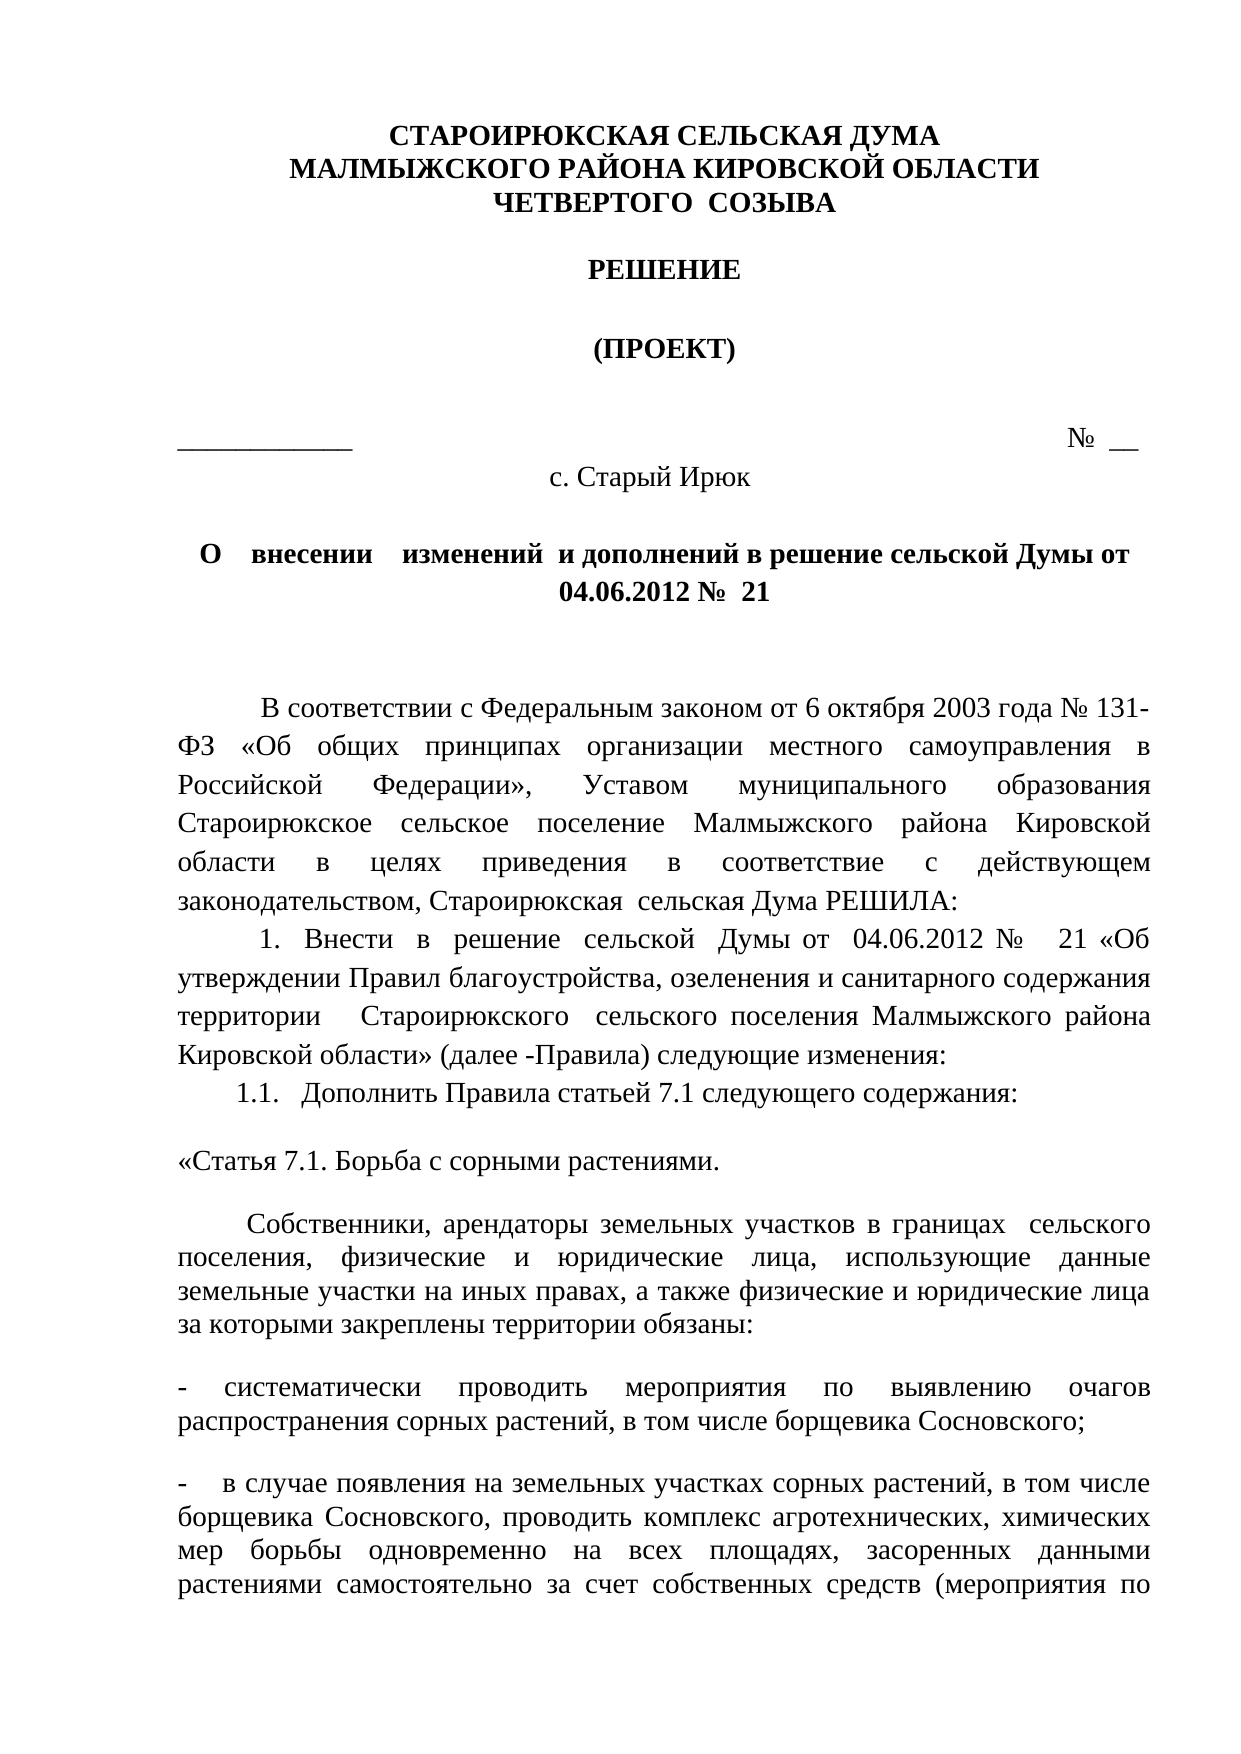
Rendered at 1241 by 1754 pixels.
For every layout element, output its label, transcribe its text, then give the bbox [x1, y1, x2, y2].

text 1. Внести в решение сельской Думы от 04.06.2012 № 21 «Об утверждении Правил благоустройства, озеленения и санитарного содержания территории Староирюкского сельского поселения Малмыжского района Кировской области» (далее -Правила) следующие изменения: [177, 921, 1152, 1070]
text Собственники, арендаторы земельных участков в границах сельского поселения, физические и юридические лица, использующие данные земельные участки на иных правах, а также физические и юридические лица за которыми закреплены территории обязаны: [177, 1206, 1152, 1340]
text РЕШЕНИЕ [177, 252, 1152, 286]
text СТАРОИРЮКСКАЯ СЕЛЬСКАЯ ДУМА [177, 118, 1152, 152]
text (ПРОЕКТ) [177, 331, 1152, 365]
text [177, 1465, 1152, 1599]
text с. Старый Ирюк [177, 459, 1152, 492]
text «Статья 7.1. Борьба с сорными растениями. [177, 1143, 1152, 1177]
text В соответствии с Федеральным законом от 6 октября 2003 года № 131-ФЗ «Об общих принципах организации местного самоуправления в Российской Федерации», Уставом муниципального образования Староирюкское сельское поселение Малмыжского района Кировской области в целях приведения в соответствие с действующем законодательством, Староирюкская сельская Дума РЕШИЛА: [177, 690, 1152, 916]
text ____________ № __ [177, 420, 1152, 454]
text 1.1. Дополнить Правила статьей 7.1 следующего содержания: [177, 1075, 1152, 1109]
text О внесении изменений и дополнений в решение сельской Думы от 04.06.2012 № 21 [177, 536, 1152, 608]
text МАЛМЫЖСКОГО РАЙОНА КИРОВСКОЙ ОБЛАСТИ [177, 152, 1152, 185]
text ЧЕТВЕРТОГО СОЗЫВА [177, 185, 1152, 219]
text - систематически проводить мероприятия по выявлению очагов распространения сорных растений, в том числе борщевика Сосновского; [177, 1369, 1152, 1436]
